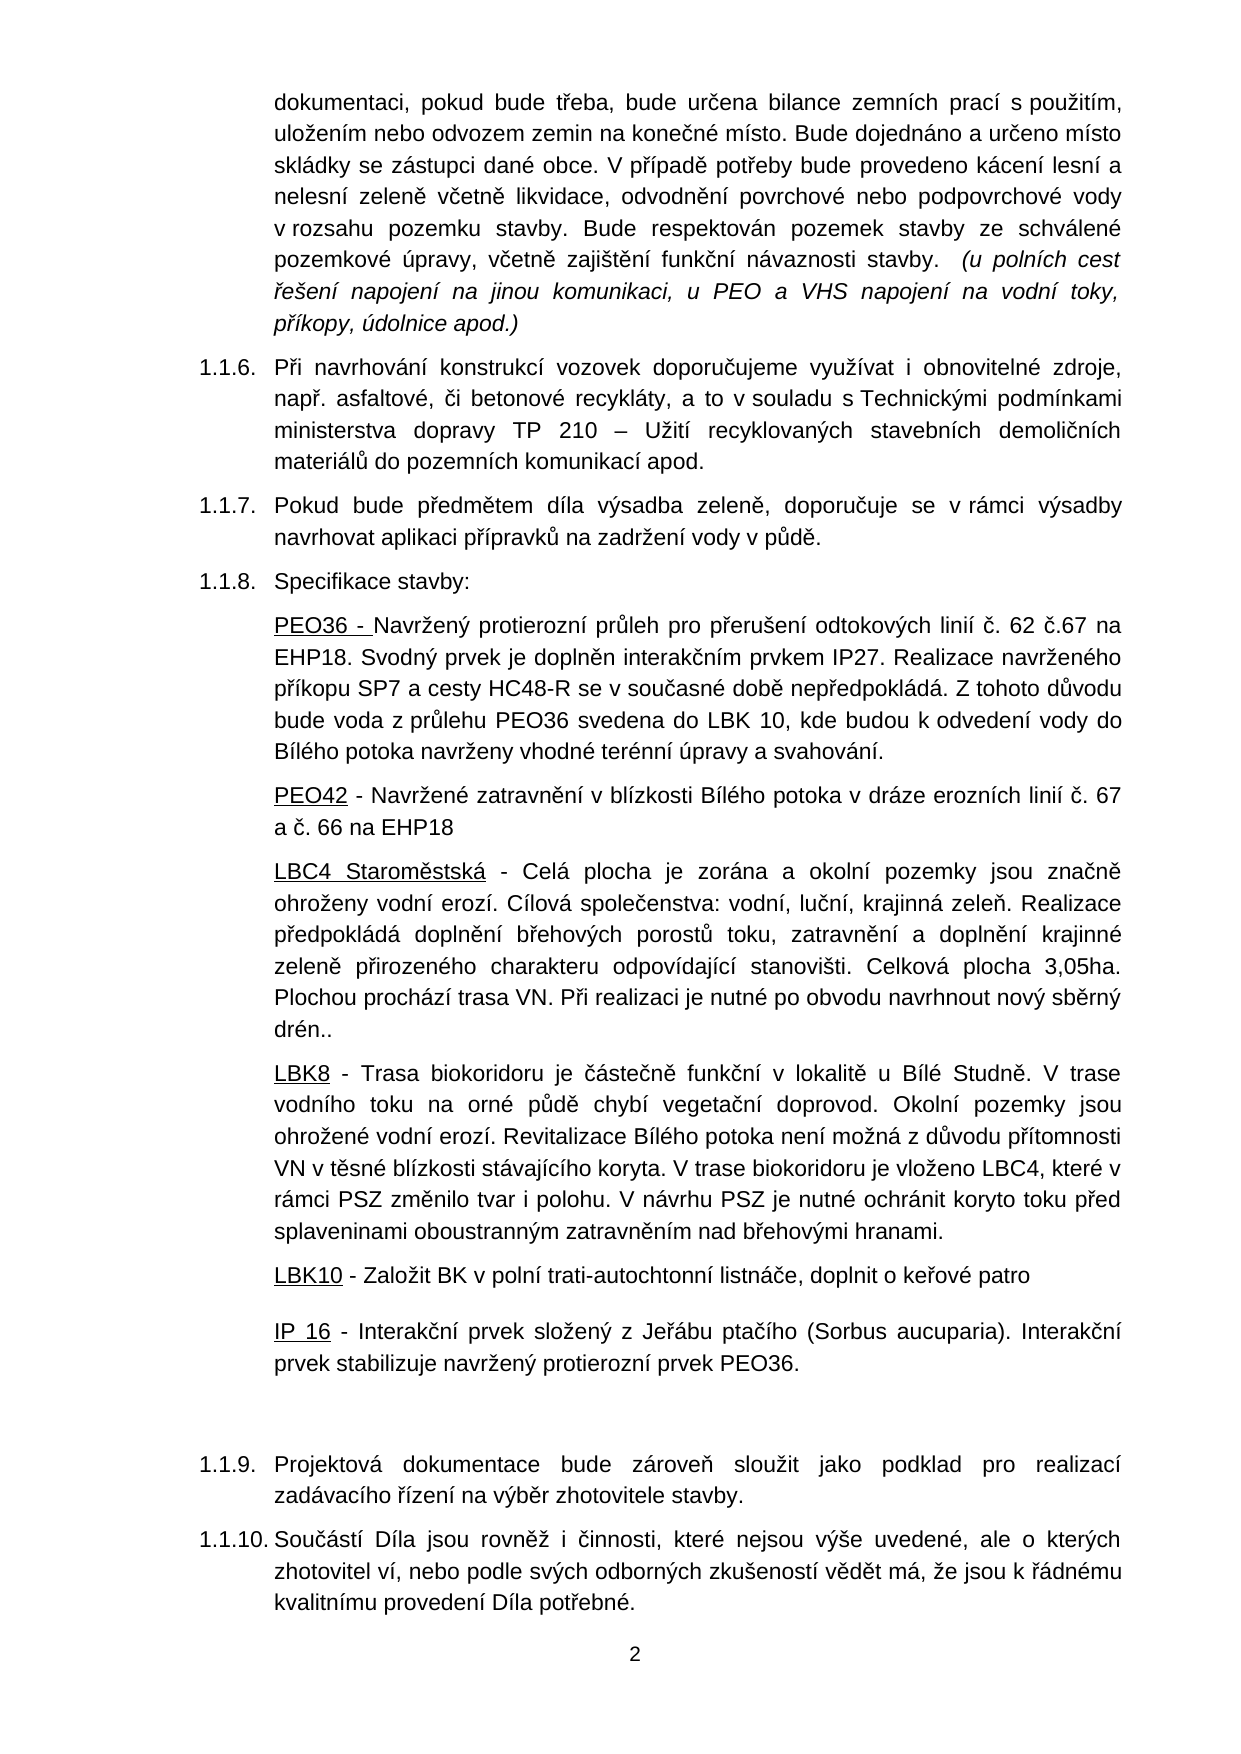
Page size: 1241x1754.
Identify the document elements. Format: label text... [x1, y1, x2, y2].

list Specifikace stavby: [199, 568, 1122, 594]
list LBK8 - Trasa biokoridoru je částečně funkční v lokalitě u Bílé Studně. V trase vodního toku na orné půdě chybí vegetační doprovod. Okolní pozemky jsou ohrožené vodní erozí. Revitalizace Bílého potoka není možná z důvodu přítomnosti VN v těsné blízkosti stávajícího koryta. V trase biokoridoru je vloženo LBC4, které v rámci PSZ změnilo tvar i polohu. V návrhu PSZ je nutné ochránit koryto toku před splaveninami oboustranným zatravněním nad břehovými hranami. [274, 1060, 1122, 1244]
list IP 16 - Interakční prvek složený z Jeřábu ptačího (Sorbus aucuparia). Interakční prvek stabilizuje navržený protierozní prvek PEO36. [274, 1318, 1122, 1376]
list PEO36 - Navržený protierozní průleh pro přerušení odtokových linií č. 62 č.67 na EHP18. Svodný prvek je doplněn interakčním prvkem IP27. Realizace navrženého příkopu SP7 a cesty HC48-R se v současné době nepředpokládá. Z tohoto důvodu bude voda z průlehu PEO36 svedena do LBK 10, kde budou k odvedení vody do Bílého potoka navrženy vhodné terénní úpravy a svahování. [274, 612, 1122, 765]
list LBC4 Staroměstská - Celá plocha je zorána a okolní pozemky jsou značně ohroženy vodní erozí. Cílová společenstva: vodní, luční, krajinná zeleň. Realizace předpokládá doplnění břehových porostů toku, zatravnění a doplnění krajinné zeleně přirozeného charakteru odpovídající stanovišti. Celková plocha 3,05ha. Plochou prochází trasa VN. Při realizaci je nutné po obvodu navrhnout nový sběrný drén.. [274, 858, 1122, 1042]
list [199, 89, 1122, 336]
list Projektová dokumentace bude zároveň sloužit jako podklad pro realizací zadávacího řízení na výběr zhotovitele stavby. [199, 1451, 1122, 1508]
list LBK10 - Založit BK v polní trati-autochtonní listnáče, doplnit o keřové patro [274, 1262, 1122, 1288]
list PEO42 - Navržené zatravnění v blízkosti Bílého potoka v dráze erozních linií č. 67 a č. 66 na EHP18 [274, 782, 1122, 840]
list Součástí Díla jsou rovněž i činnosti, které nejsou výše uvedené, ale o kterých zhotovitel ví, nebo podle svých odborných zkušeností vědět má, že jsou k řádnému kvalitnímu provedení Díla potřebné. [199, 1526, 1122, 1616]
list Pokud bude předmětem díla výsadba zeleně, doporučuje se v rámci výsadby navrhovat aplikaci přípravků na zadržení vody v půdě. [199, 492, 1122, 550]
list Při navrhování konstrukcí vozovek doporučujeme využívat i obnovitelné zdroje, např. asfaltové, či betonové recykláty, a to v souladu s Technickými podmínkami ministerstva dopravy TP 210 – Užití recyklovaných stavebních demoličních materiálů do pozemních komunikací apod. [199, 354, 1122, 475]
